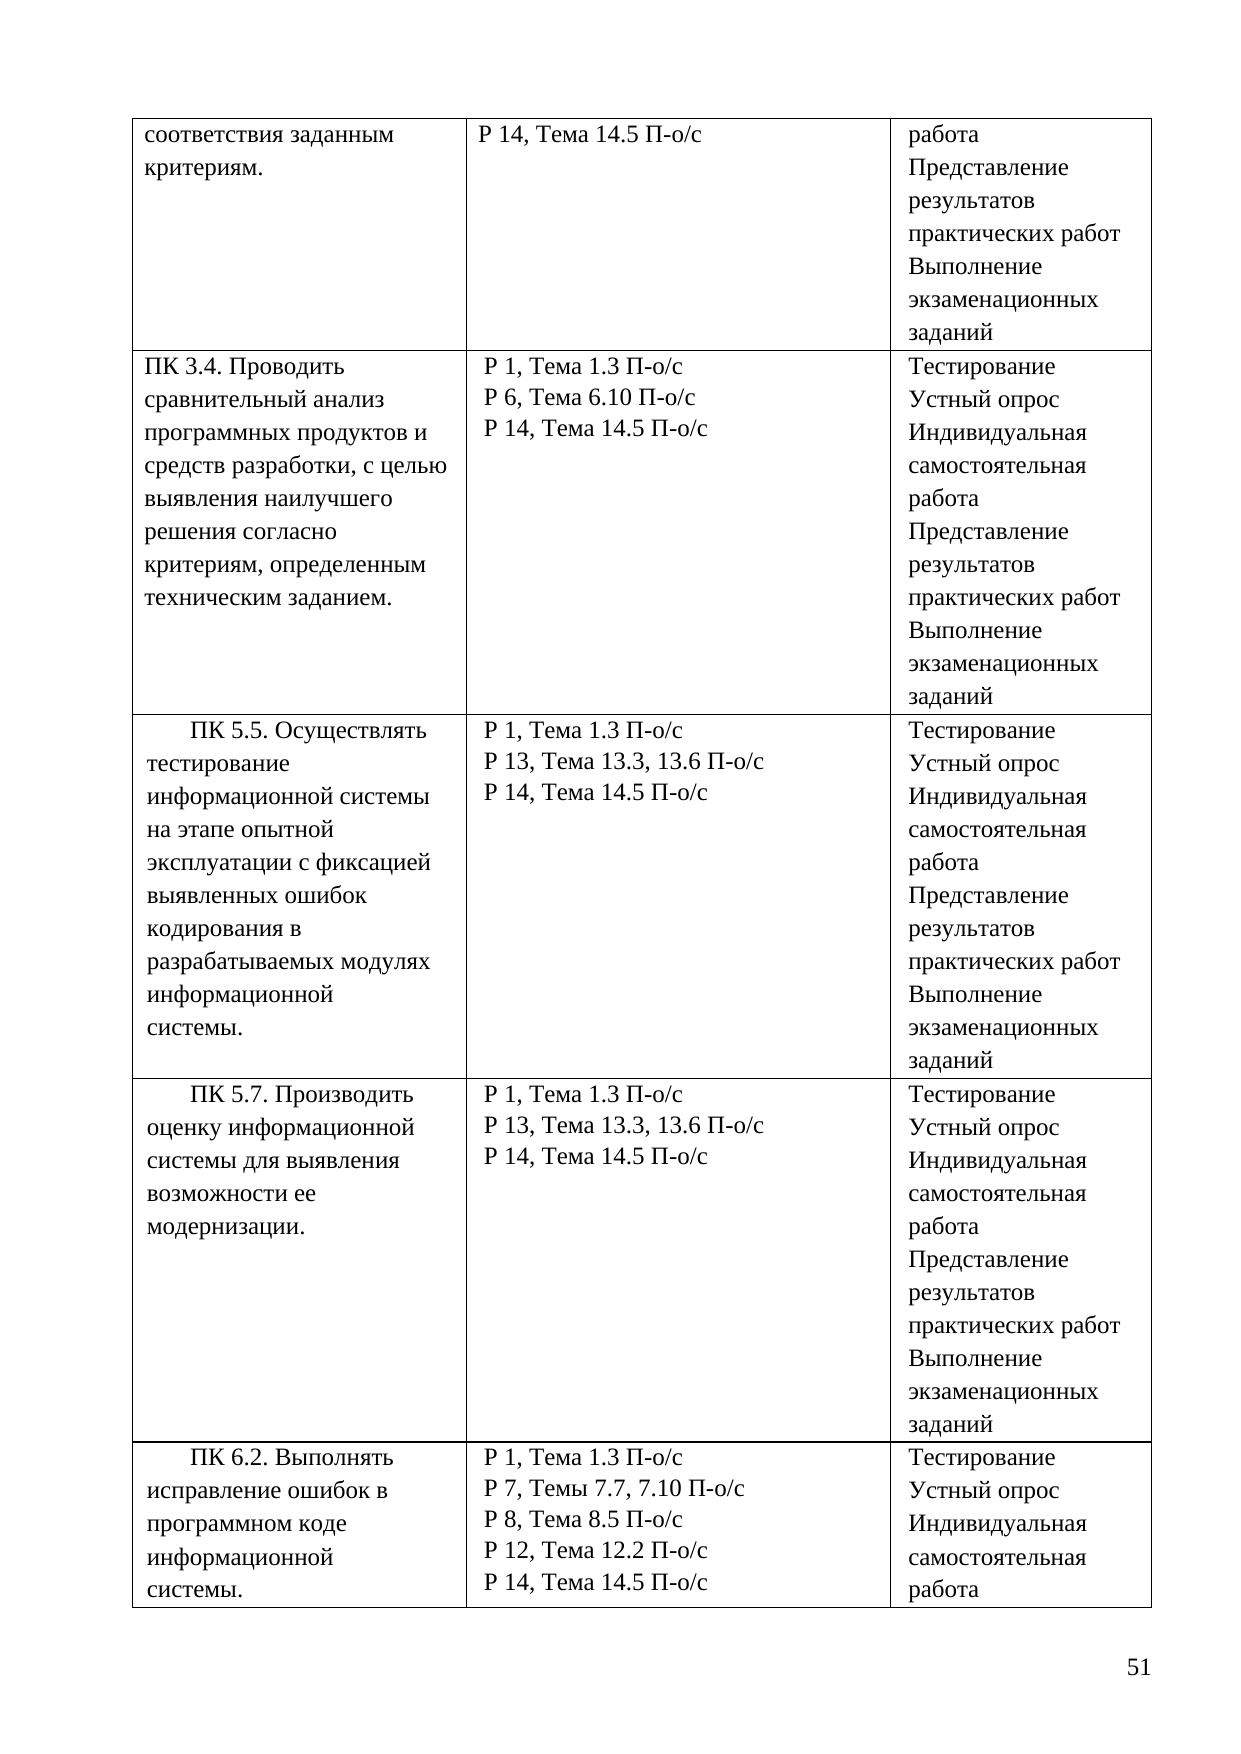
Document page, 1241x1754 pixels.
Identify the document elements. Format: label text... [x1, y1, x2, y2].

table_cell Р 1, Тема 1.3 П-о/c Р 13, Тема 13.3, 13.6 П-о/с Р 14, Тема 14.5 П-о/с [467, 1079, 890, 1441]
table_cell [467, 1443, 890, 1607]
table_cell Р 1, Тема 1.3 П-о/c Р 13, Тема 13.3, 13.6 П-о/с Р 14, Тема 14.5 П-о/с [467, 715, 890, 1078]
table_cell ПК 5.5. Осуществлять тестирование информационной системы на этапе опытной эксплуатации с фиксацией выявленных ошибок кодирования в разрабатываемых модулях информационной системы. [133, 715, 466, 1078]
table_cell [133, 1443, 466, 1607]
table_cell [133, 119, 466, 350]
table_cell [891, 1443, 1151, 1607]
table_cell Тестирование Устный опрос Индивидуальная самостоятельная работа Представление результатов практических работ Выполнение экзаменационных заданий [891, 351, 1151, 714]
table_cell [891, 119, 1151, 350]
table_cell ПК 5.7. Производить оценку информационной системы для выявления возможности ее модернизации. [133, 1079, 466, 1441]
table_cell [467, 119, 890, 350]
table_cell Тестирование Устный опрос Индивидуальная самостоятельная работа Представление результатов практических работ Выполнение экзаменационных заданий [891, 715, 1151, 1078]
table_cell ПК 3.4. Проводить сравнительный анализ программных продуктов и средств разработки, с целью выявления наилучшего решения согласно критериям, определенным техническим заданием. [133, 351, 466, 714]
table_cell Тестирование Устный опрос Индивидуальная самостоятельная работа Представление результатов практических работ Выполнение экзаменационных заданий [891, 1079, 1151, 1441]
table_cell Р 1, Тема 1.3 П-о/c Р 6, Тема 6.10 П-о/c Р 14, Тема 14.5 П-о/с [467, 351, 890, 714]
